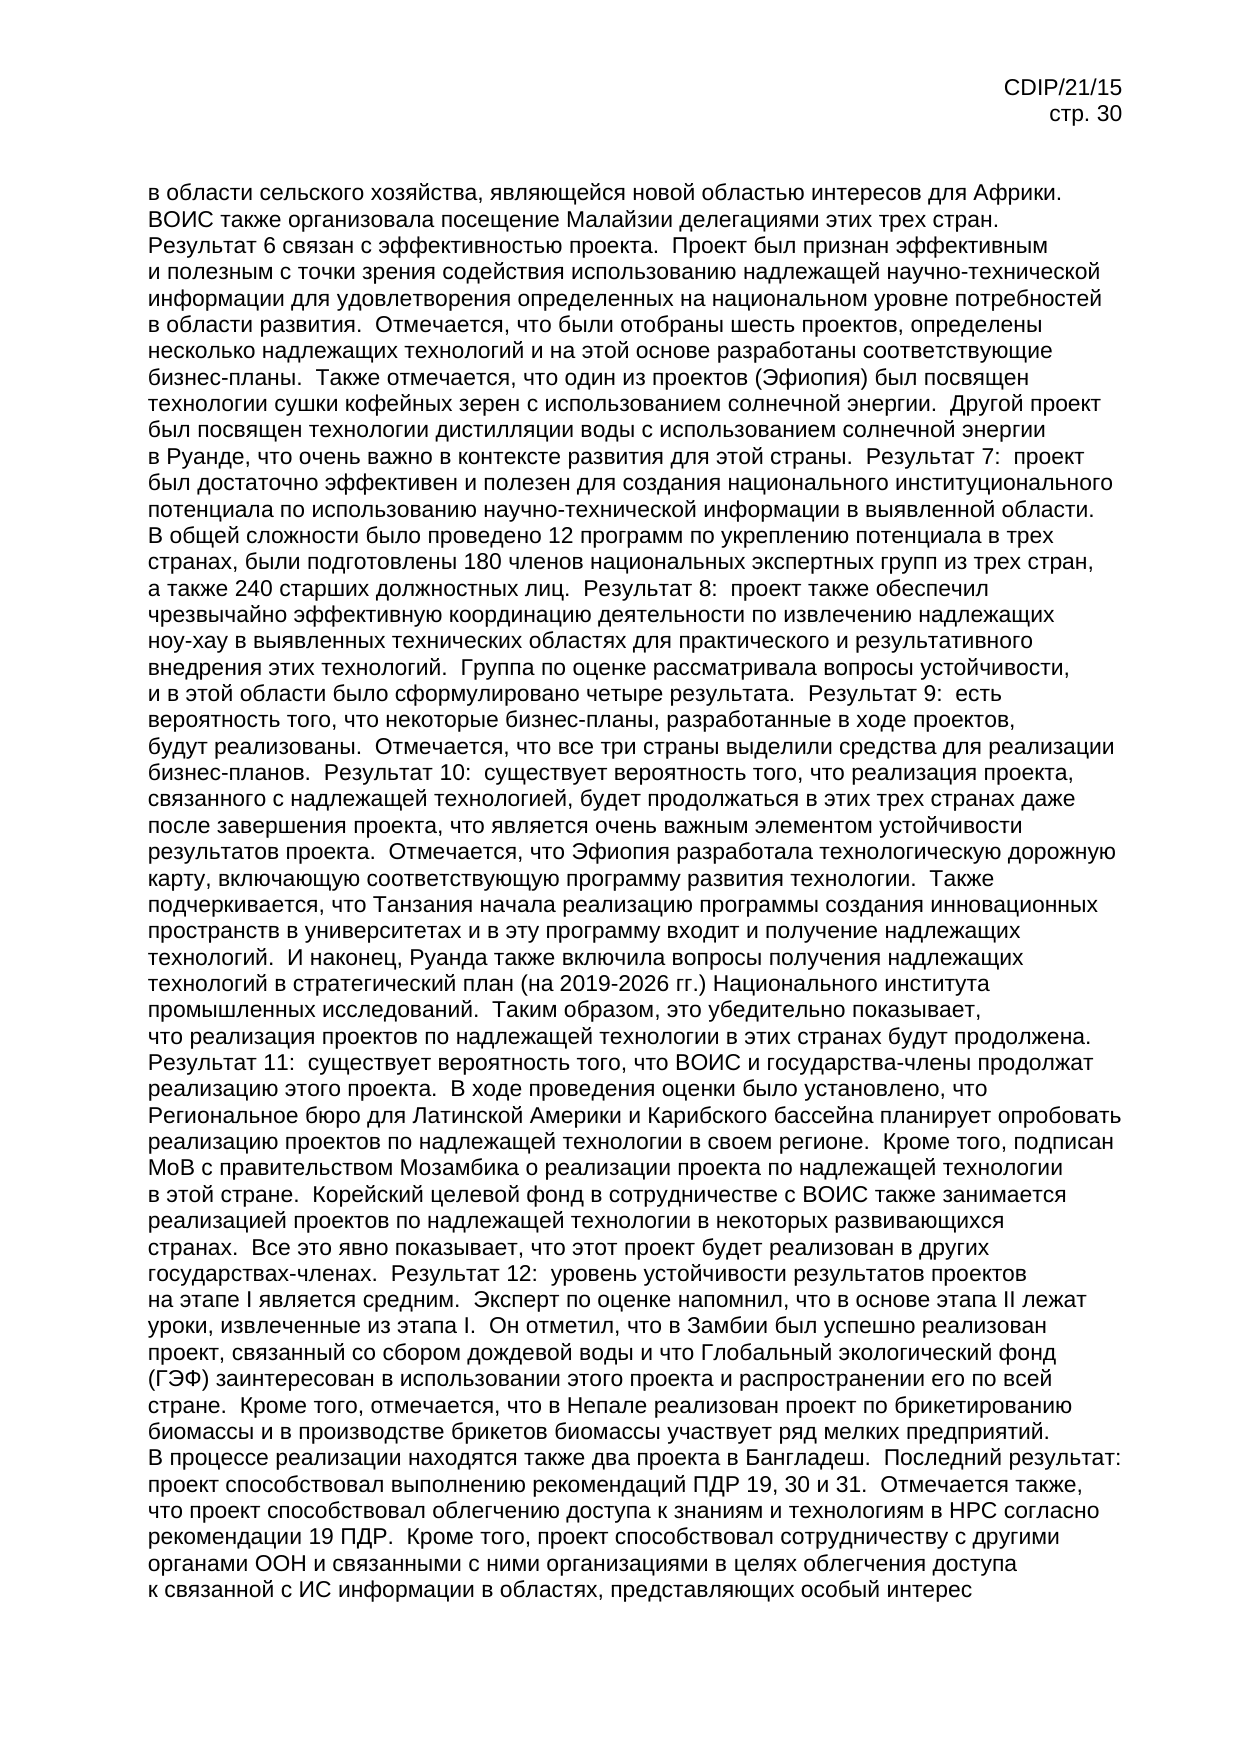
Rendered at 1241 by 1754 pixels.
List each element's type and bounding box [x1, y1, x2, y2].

text [148, 179, 1122, 1602]
